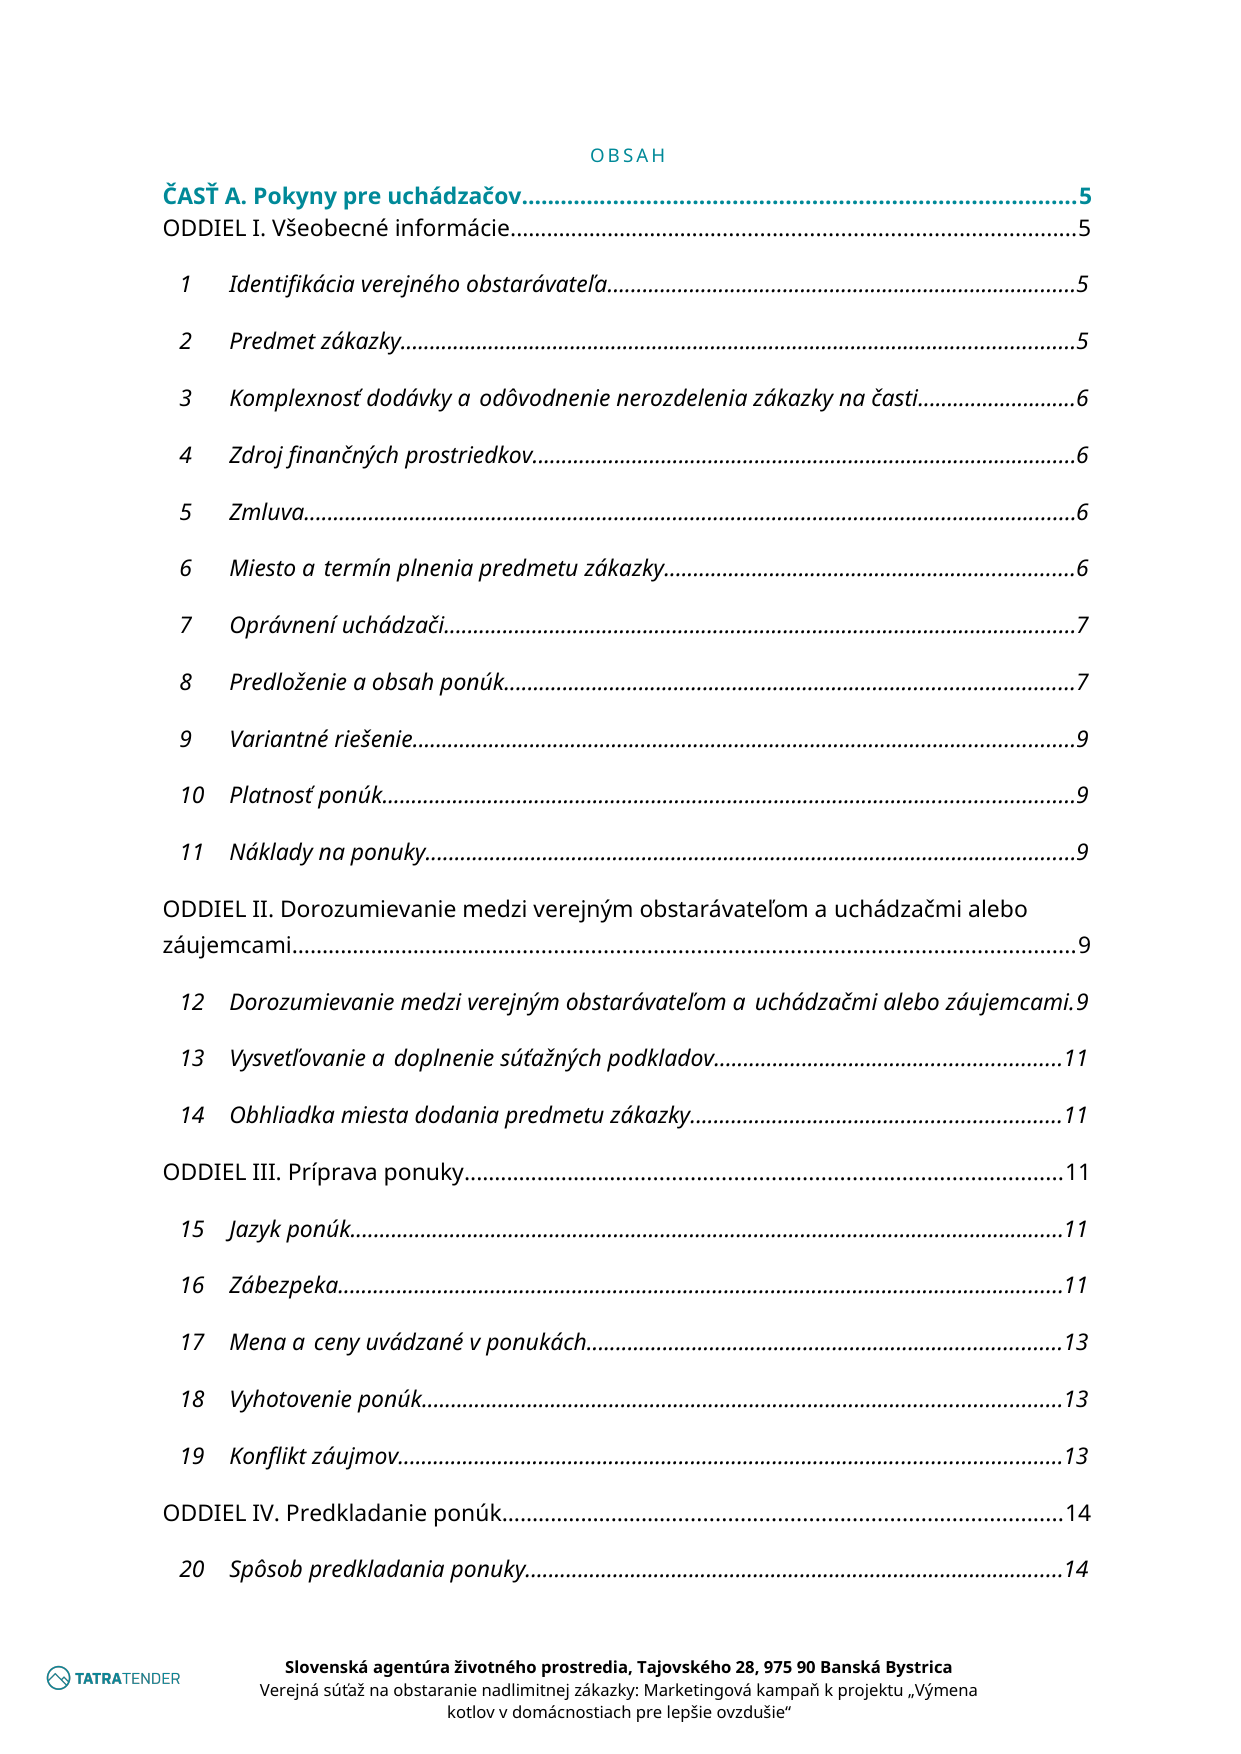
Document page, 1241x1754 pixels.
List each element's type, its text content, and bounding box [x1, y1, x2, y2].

text ODDIEL I. Všeobecné informácie 5 [162, 212, 1093, 243]
text ODDIEL III. Príprava ponuky 11 [162, 1156, 1093, 1187]
picture [44, 1655, 191, 1699]
text 16 Zábezpeka 11 [179, 1269, 1093, 1301]
text 17 Mena a ceny uvádzané v ponukách 13 [179, 1326, 1093, 1357]
text ČASŤ A. Pokyny pre uchádzačov 5 [162, 180, 1093, 212]
text 13 Vysvetľovanie a doplnenie súťažných podkladov 11 [179, 1042, 1093, 1073]
text 6 Miesto a termín plnenia predmetu zákazky 6 [179, 552, 1093, 583]
text 3 Komplexnosť dodávky a odôvodnenie nerozdelenia zákazky na časti 6 [179, 382, 1093, 413]
text ODDIEL IV. Predkladanie ponúk 14 [162, 1496, 1093, 1528]
text 10 Platnosť ponúk 9 [179, 779, 1093, 811]
text 9 Variantné riešenie 9 [179, 722, 1093, 754]
text 7 Oprávnení uchádzači 7 [179, 609, 1093, 640]
text 5 Zmluva 6 [179, 495, 1093, 527]
text 12 Dorozumievanie medzi verejným obstarávateľom a uchádzačmi alebo záujemcami 9 [179, 986, 1093, 1017]
text 15 Jazyk ponúk 11 [179, 1213, 1093, 1244]
text V Banskej Bystrici, dňa 14.07.2021OBSAH [162, 142, 1093, 168]
text ODDIEL II. Dorozumievanie medzi verejným obstarávateľom a uchádzačmi alebo záujemcami 9 [162, 893, 1093, 960]
text 14 Obhliadka miesta dodania predmetu zákazky 11 [179, 1099, 1093, 1130]
text 4 Zdroj finančných prostriedkov 6 [179, 439, 1093, 470]
text 8 Predloženie a obsah ponúk 7 [179, 666, 1093, 697]
text 20 Spôsob predkladania ponuky 14 [179, 1553, 1093, 1584]
text 2 Predmet zákazky 5 [179, 325, 1093, 356]
text 18 Vyhotovenie ponúk 13 [179, 1383, 1093, 1414]
text 1 Identifikácia verejného obstarávateľa 5 [179, 268, 1093, 299]
text 19 Konflikt záujmov 13 [179, 1440, 1093, 1471]
text 11 Náklady na ponuky 9 [179, 836, 1093, 867]
